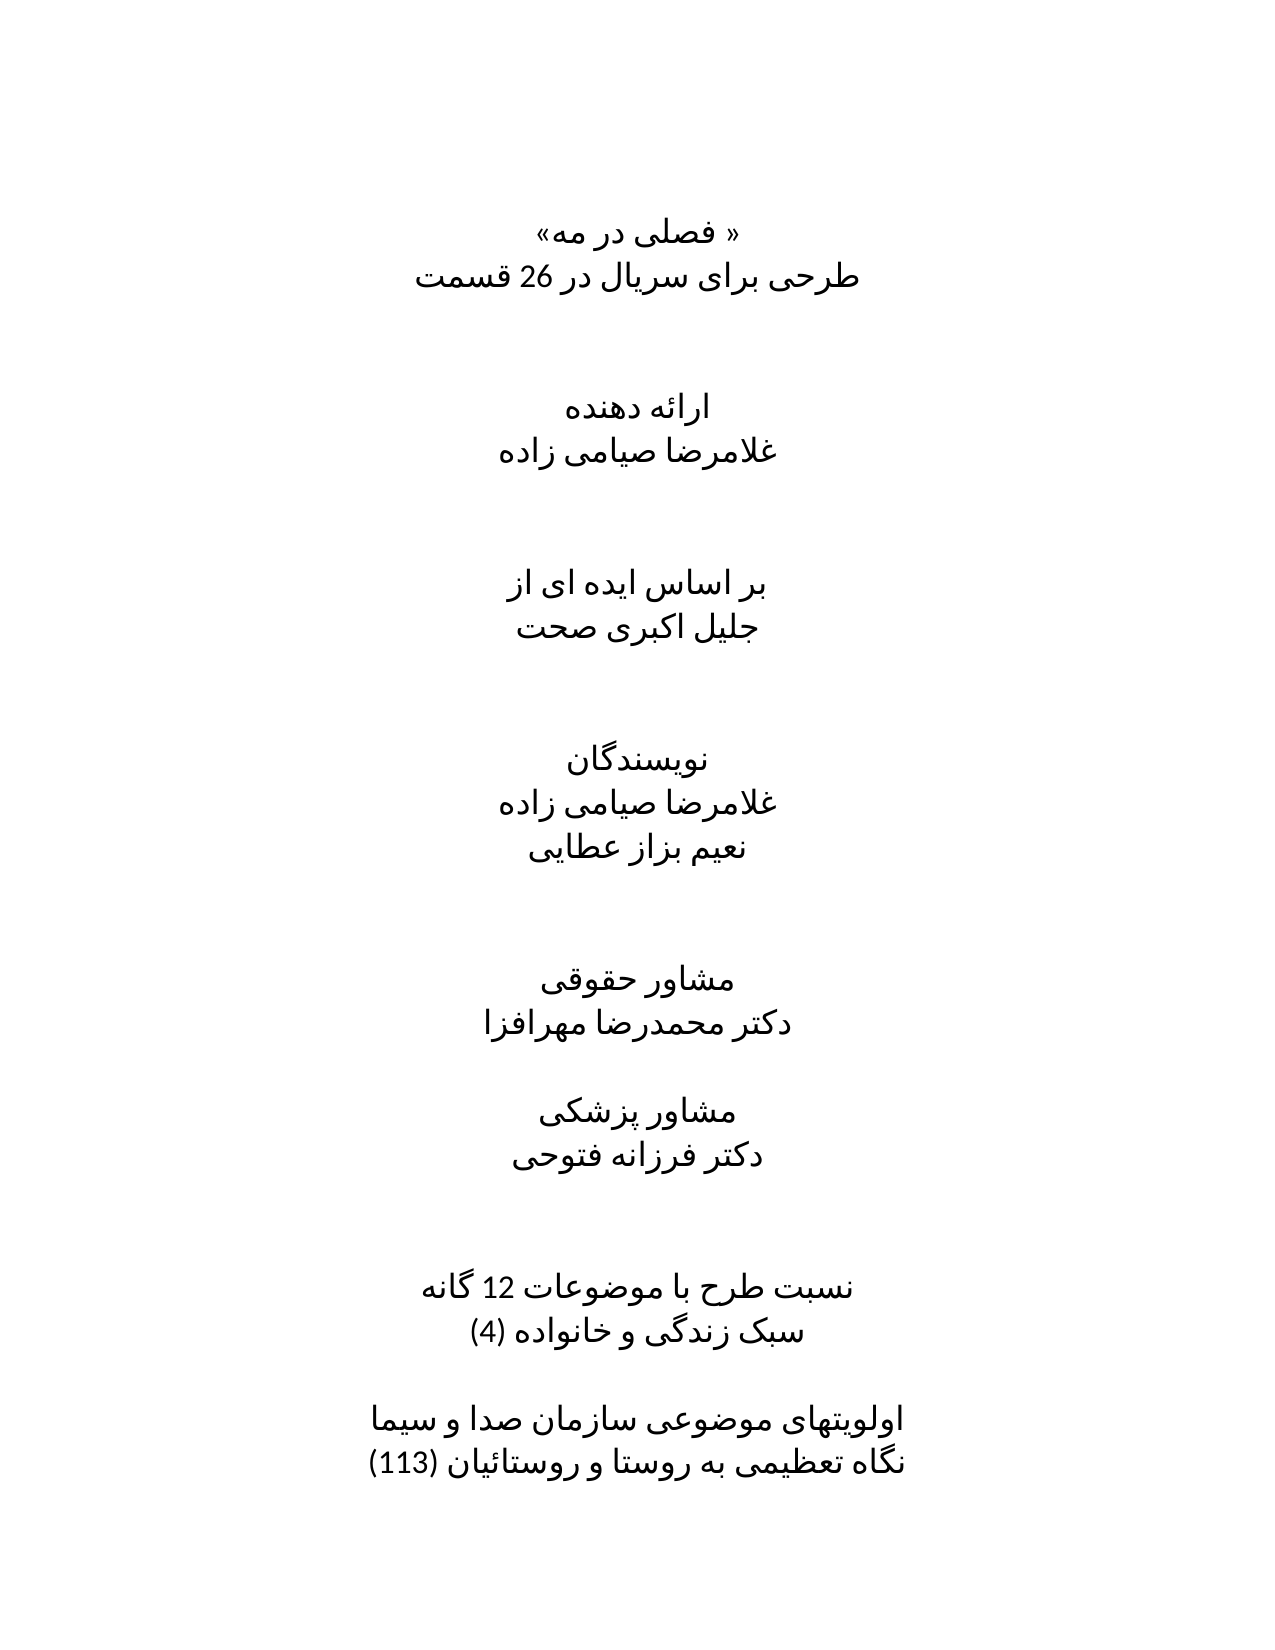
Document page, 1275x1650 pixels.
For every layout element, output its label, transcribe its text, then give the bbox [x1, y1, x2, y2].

text نگاه تعظیمی به روستا و روستائیان (113) [150, 1441, 1125, 1482]
text سبک زندگی و خانواده (4) [150, 1309, 1125, 1350]
text مشاور پزشکی [150, 1090, 1125, 1131]
text ارائه دهنده [150, 386, 1125, 427]
text نعیم بزاز عطایی [150, 826, 1125, 867]
text غلامرضا صیامی زاده [150, 430, 1125, 471]
text دکتر فرزانه فتوحی [150, 1134, 1125, 1174]
text نویسندگان [150, 738, 1125, 779]
text مشاور حقوقی [150, 958, 1125, 999]
text جلیل اکبری صحت [150, 606, 1125, 647]
text « فصلی در مه» [150, 211, 1125, 251]
text طرحی برای سریال در 26 قسمت [150, 254, 1125, 295]
text غلامرضا صیامی زاده [150, 782, 1125, 823]
text دکتر محمدرضا مهرافزا [150, 1002, 1125, 1043]
text اولویتهای موضوعی سازمان صدا و سیما [150, 1397, 1125, 1438]
text نسبت طرح با موضوعات 12 گانه [150, 1266, 1125, 1306]
text بر اساس ایده ای از [150, 562, 1125, 603]
